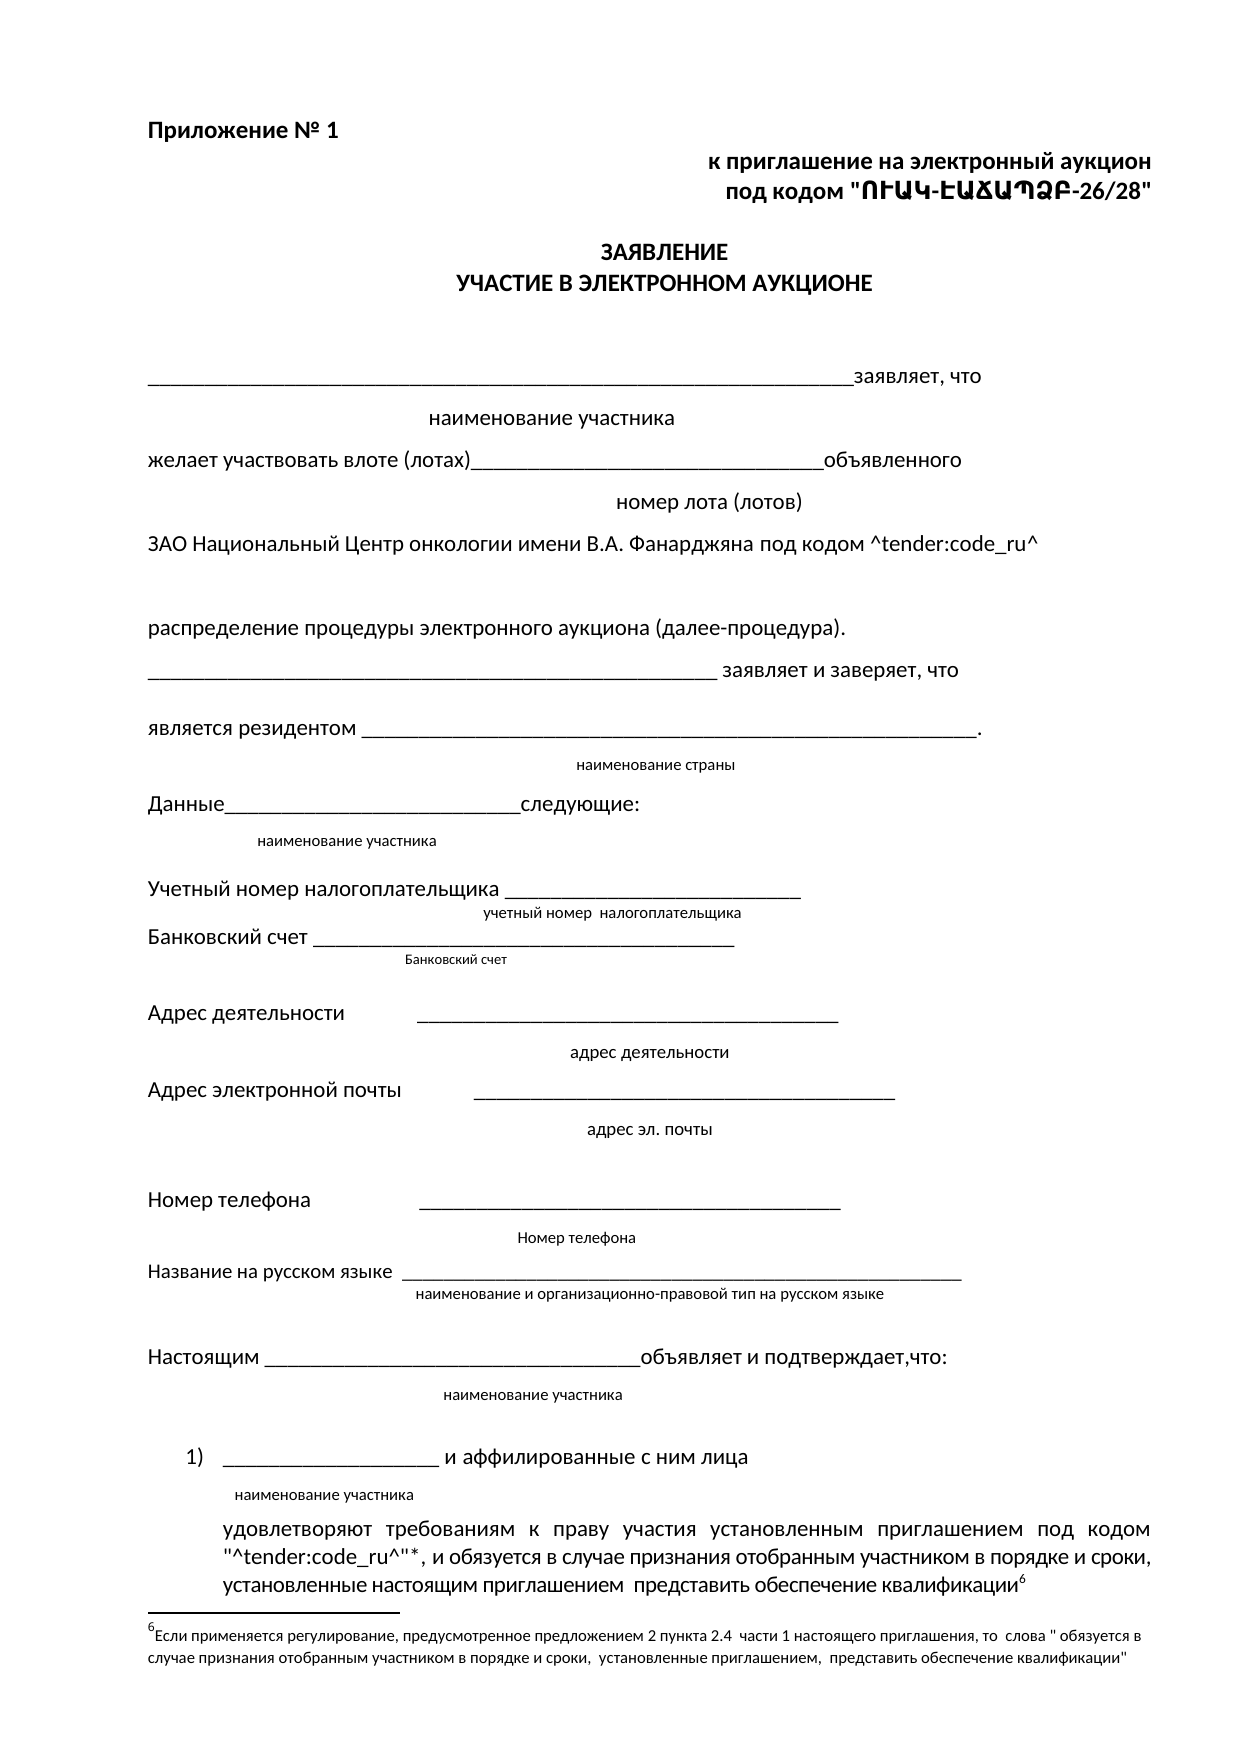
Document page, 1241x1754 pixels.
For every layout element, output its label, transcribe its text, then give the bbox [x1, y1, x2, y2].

text наименование участника [443, 1384, 1152, 1404]
text ЗАЯВЛЕНИЕ [177, 237, 1152, 267]
text распределение процедуры электронного аукциона (далее-процедура). [148, 613, 1152, 641]
text Номер телефона _____________________________________ [148, 1186, 1152, 1213]
text ЗАО Национальный Центр онкологии имени В.А. Фанарджяна под кодом ^tender:code_ru^ [148, 529, 1152, 557]
text Название на русском языке ______________________________________________________ [148, 1258, 1152, 1283]
text Адрес электронной почты _____________________________________ [148, 1075, 1152, 1103]
list удовлетворяют требованиям к праву участия установленным приглашением под кодом "^tender:code_ru^"*, и обязуется в случае признания отобранным участником в порядке и сроки, установленные настоящим приглашением представить обеспечение квалификации [223, 1514, 1152, 1598]
list ___________________ и аффилированные с ним лица [185, 1442, 1152, 1470]
text Настоящим _________________________________объявляет и подтверждает,что: [148, 1342, 1152, 1370]
text под кодом "ՈՒԱԿ-ԷԱՃԱՊՁԲ-26/28" [177, 176, 1152, 206]
text Номер телефона [517, 1227, 1152, 1248]
text УЧАСТИЕ В ЭЛЕКТРОННОМ АУКЦИОНЕ [177, 267, 1152, 298]
text ______________________________________________________________заявляет, что [148, 361, 1152, 389]
text Банковский счет [148, 950, 1152, 968]
text наименование страны [576, 754, 1152, 775]
text наименование и организационно-правовой тип на русском языке [148, 1283, 1152, 1304]
text адрес деятельности [148, 1040, 1152, 1063]
text желает участвовать влоте (лотах)_______________________________объявленного [148, 445, 1152, 473]
text к приглашение на электронный аукцион [177, 145, 1152, 176]
text Учетный номер налогоплательщика __________________________ [148, 874, 1152, 902]
text адрес эл. почты [148, 1117, 1152, 1140]
text наименование участника [148, 831, 1152, 851]
text Данные__________________________следующие: [148, 789, 1152, 817]
text __________________________________________________ заявляет и заверяет, что [148, 655, 1152, 683]
text Адрес деятельности _____________________________________ [148, 998, 1152, 1026]
text наименование участника [148, 1484, 1152, 1504]
text является резидентом ______________________________________________________. [148, 713, 1152, 741]
text 2.4 На этапе аукциона участник представляет сниженные ценовые предложения в порядке, установленном пунктом 2.2 части 2 настоящего приглашения, без необходимости загрузки новых документов в систему. Приложение № 1 [148, 86, 1152, 145]
text номер лота (лотов) [606, 487, 1152, 515]
text учетный номер налогоплательщика [148, 902, 1152, 922]
text наименование участника [428, 403, 1152, 431]
text Банковский счет _____________________________________ [148, 922, 1152, 950]
